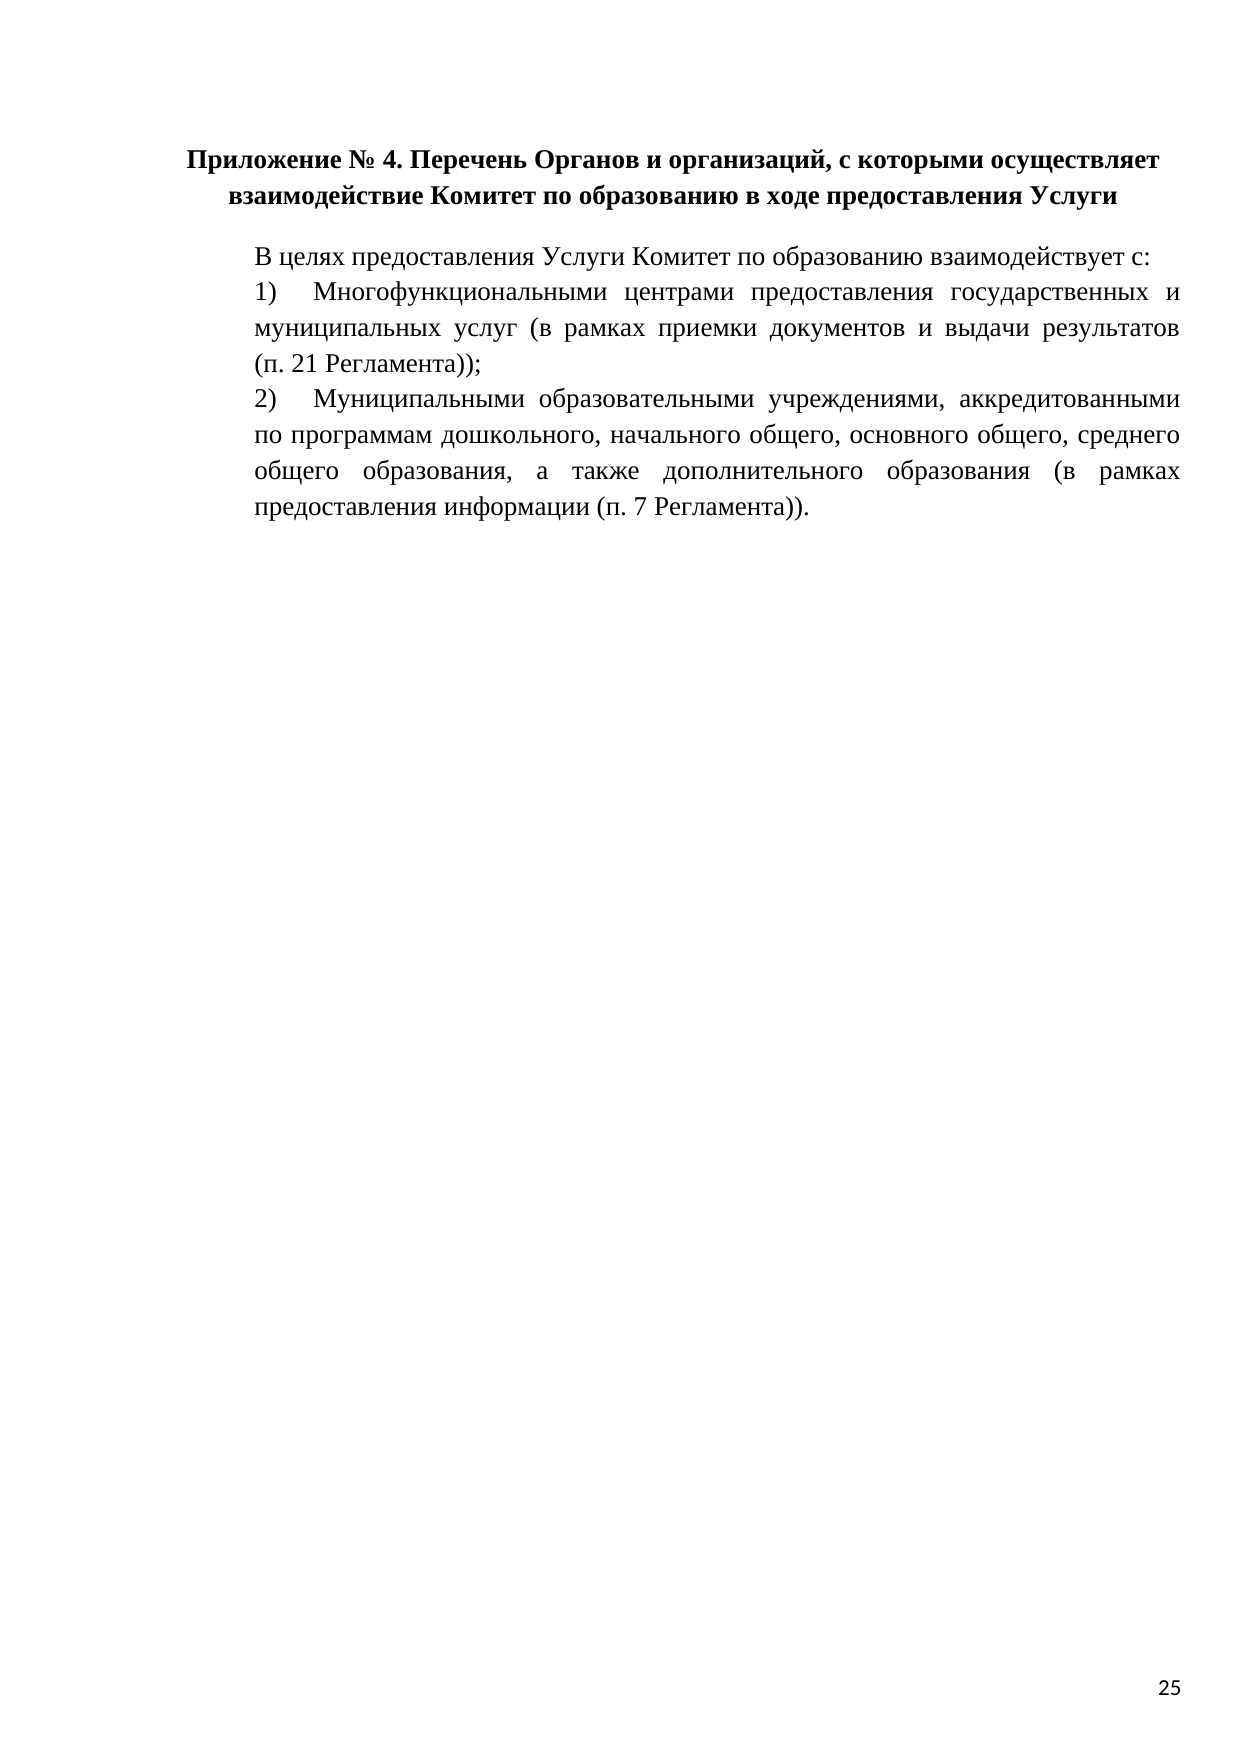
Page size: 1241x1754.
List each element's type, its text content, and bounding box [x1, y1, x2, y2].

list В целях предоставления Услуги Комитет по образованию взаимодействует с: [165, 239, 1181, 271]
list Муниципальными образовательными учреждениями, аккредитованными по программам дошкольного, начального общего, основного общего, среднего общего образования, а также дополнительного образования (в рамках предоставления информации (п. 7 Регламента)). [254, 382, 1181, 521]
list Многофункциональными центрами предоставления государственных и муниципальных услуг (в рамках приемки документов и выдачи результатов (п. 21 Регламента)); [254, 275, 1181, 378]
text Приложение № 4. Перечень Органов и организаций, с которыми осуществляет взаимодействие Комитет по образованию в ходе предоставления Услуги [165, 143, 1181, 210]
